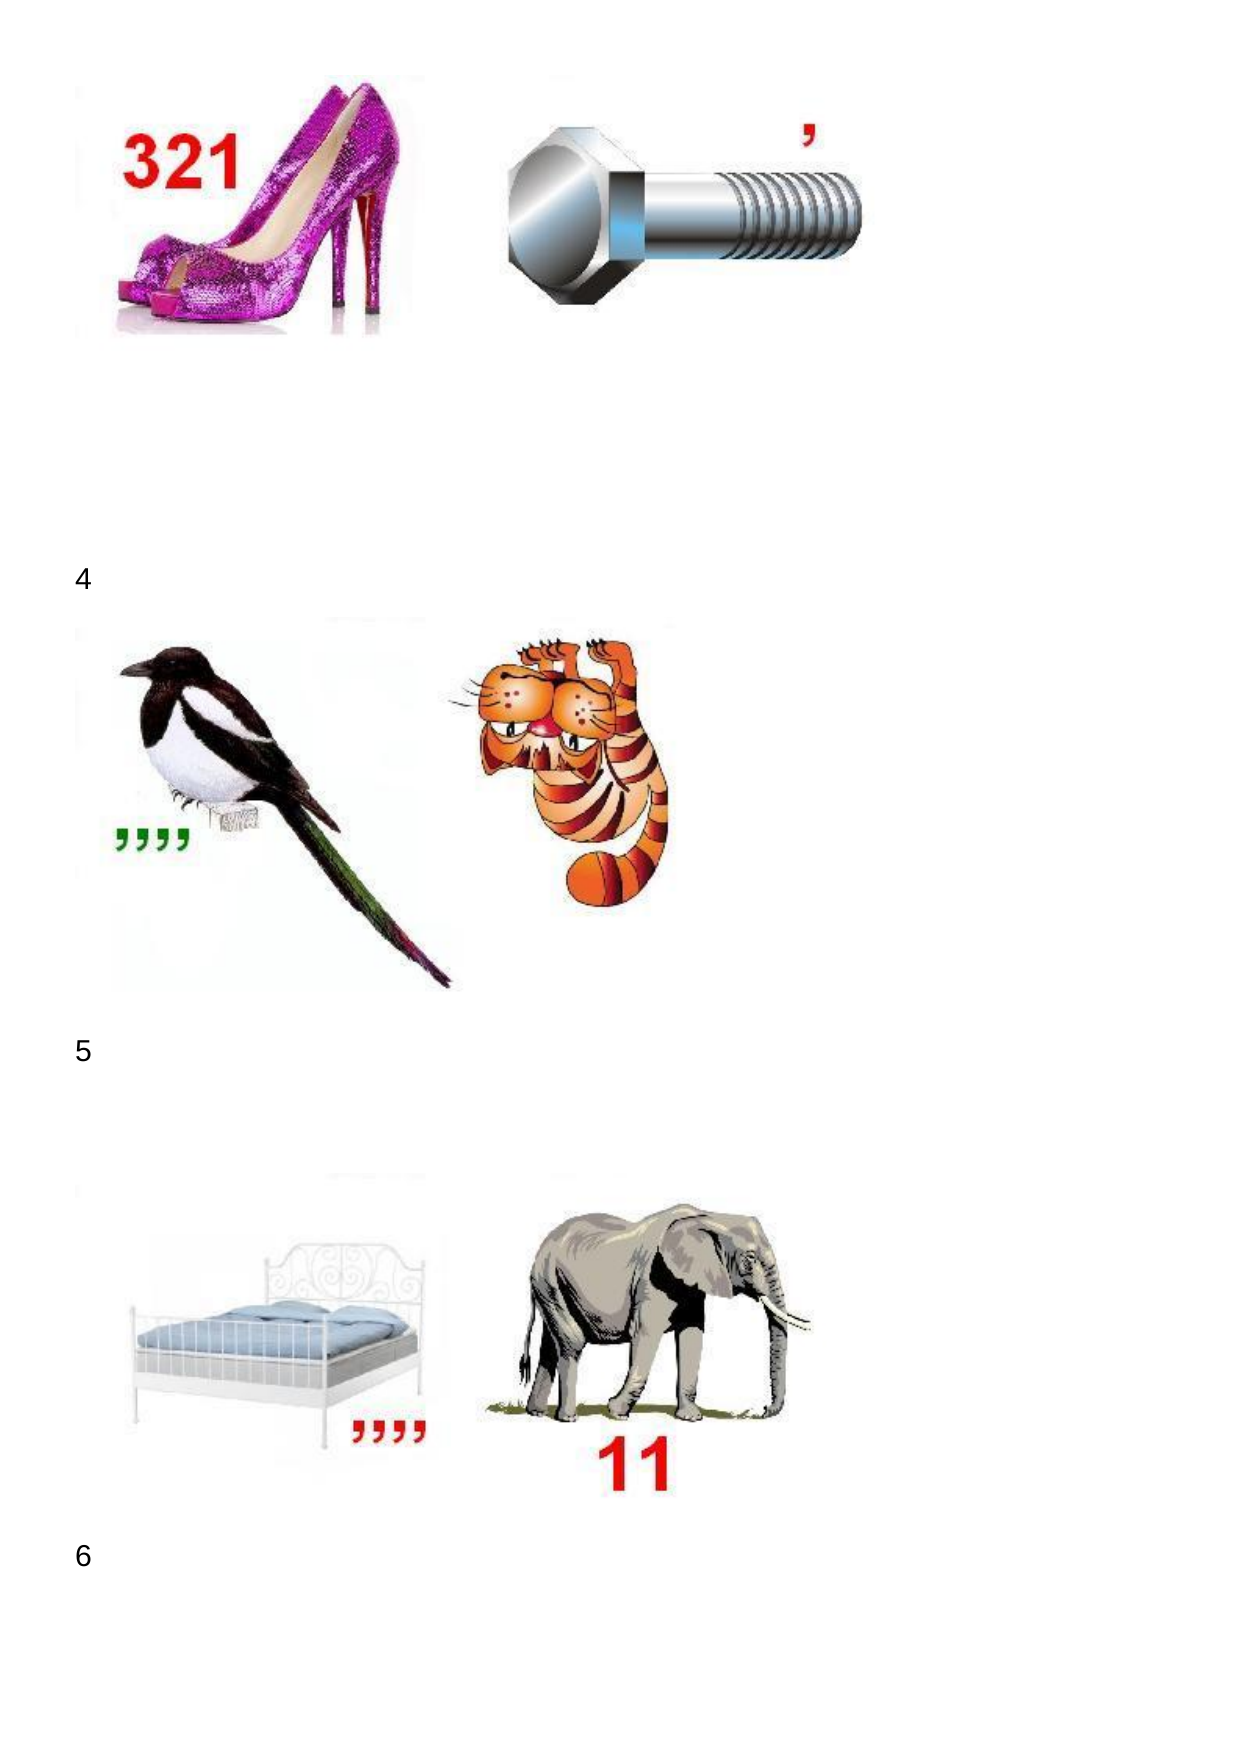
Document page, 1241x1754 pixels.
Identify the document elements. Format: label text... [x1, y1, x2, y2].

text 6 [75, 1537, 1165, 1572]
text 4 [75, 561, 1165, 596]
picture [75, 1173, 847, 1516]
picture [75, 617, 712, 1012]
text 5 [75, 1033, 1165, 1067]
picture [75, 75, 898, 371]
